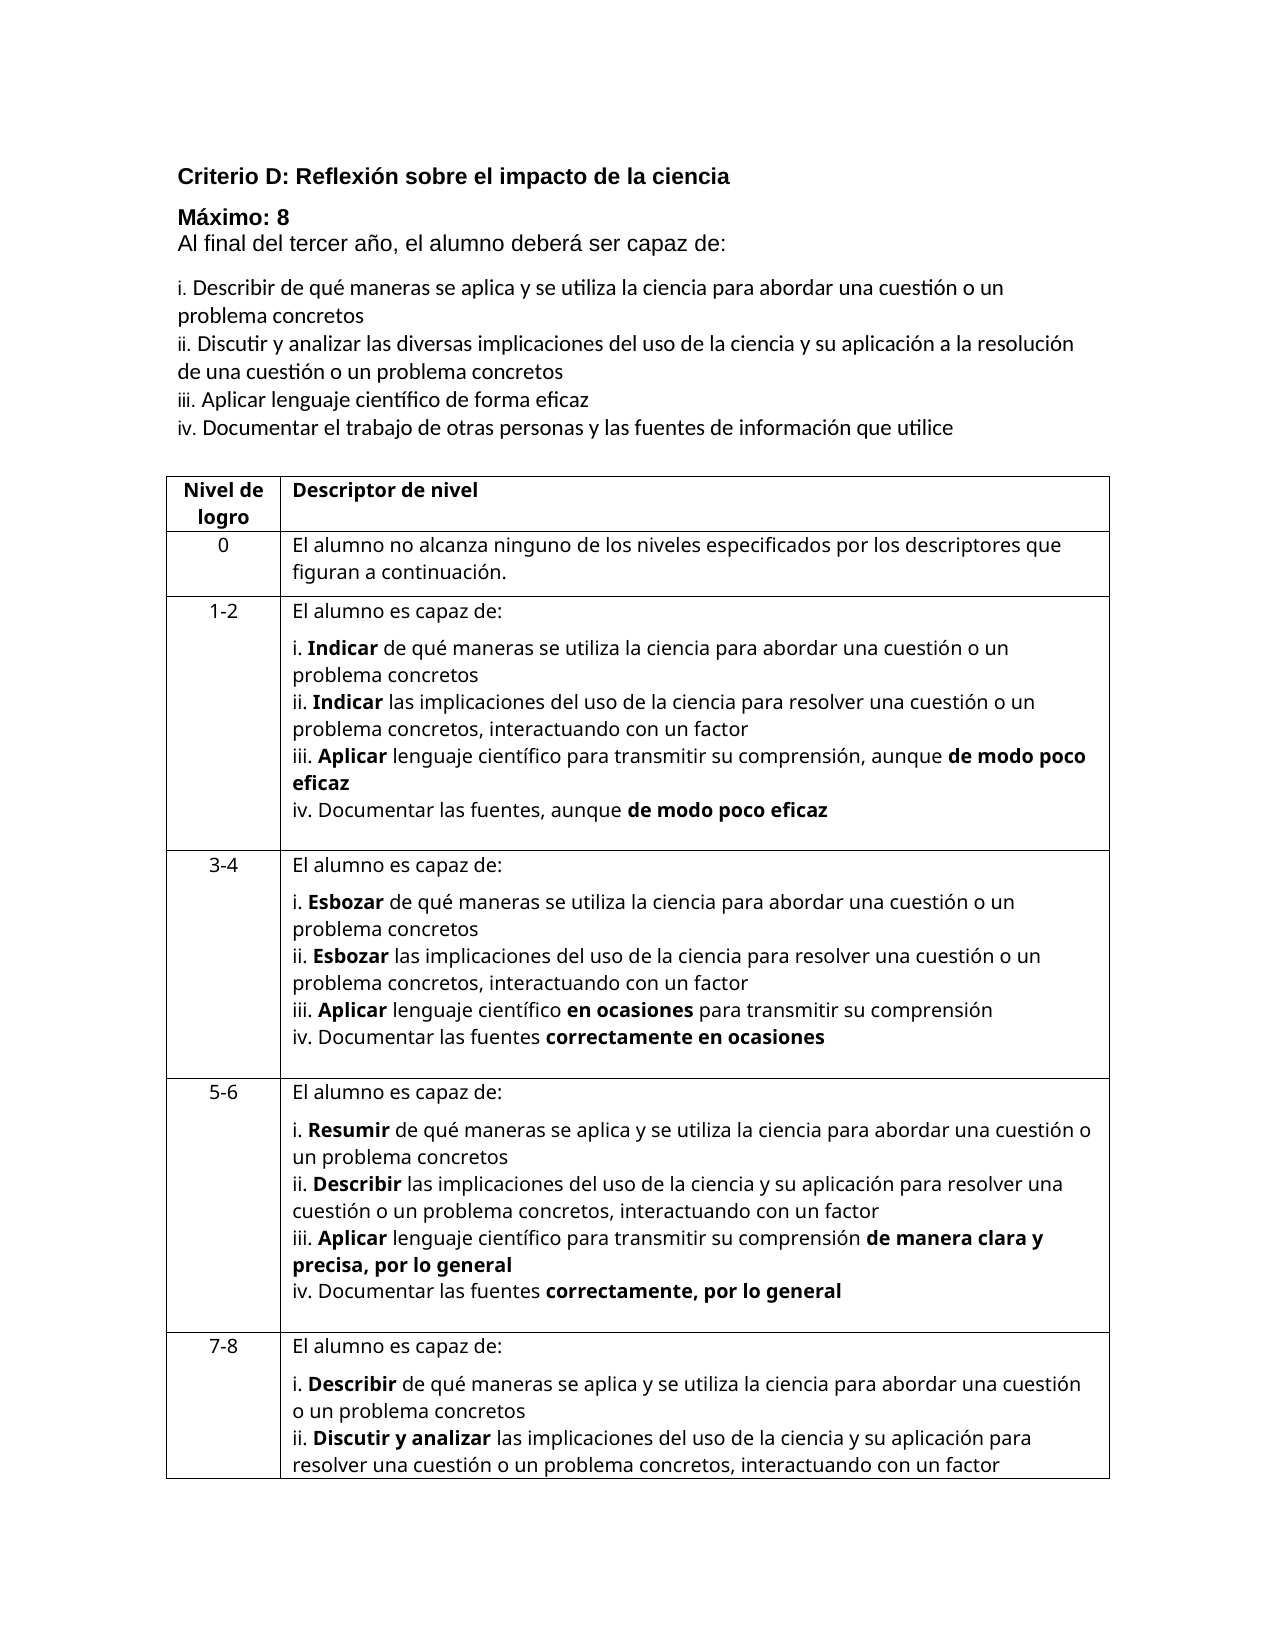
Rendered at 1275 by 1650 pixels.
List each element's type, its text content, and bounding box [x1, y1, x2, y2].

table_cell El alumno no alcanza ninguno de los niveles especificados por los descriptores que figuran a continuación. [281, 532, 1109, 596]
text iii. Aplicar lenguaje científico de forma eficaz [177, 385, 1098, 413]
table_cell 1-2 [167, 597, 280, 850]
text Criterio D: Reflexión sobre el impacto de la ciencia [177, 148, 1098, 189]
table_cell 0 [167, 532, 280, 596]
table_cell 7-8 [167, 1333, 280, 1478]
table_cell 3-4 [167, 851, 280, 1077]
text Máximo: 8 [177, 204, 1098, 230]
text i. Describir de qué maneras se aplica y se utiliza la ciencia para abordar una cuestión o un problema concretos [177, 273, 1098, 329]
table_header Descriptor de nivel [281, 477, 1109, 531]
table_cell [281, 1333, 1109, 1478]
table_cell El alumno es capaz de: i. Indicar de qué maneras se utiliza la ciencia para abordar una cuestión o un problema concretos ii. Indicar las implicaciones del uso de la ciencia para resolver una cuestión o un problema concretos, interactuando con un factor iii. Aplicar lenguaje científico para transmitir su comprensión, aunque de modo poco eficaz iv. Documentar las fuentes, aunque de modo poco eficaz [281, 597, 1109, 850]
table_cell El alumno es capaz de: i. Resumir de qué maneras se aplica y se utiliza la ciencia para abordar una cuestión o un problema concretos ii. Describir las implicaciones del uso de la ciencia y su aplicación para resolver una cuestión o un problema concretos, interactuando con un factor iii. Aplicar lenguaje científico para transmitir su comprensión de manera clara y precisa, por lo general iv. Documentar las fuentes correctamente, por lo general [281, 1079, 1109, 1332]
text iv. Documentar el trabajo de otras personas y las fuentes de información que utilice [177, 413, 1098, 441]
table_cell 5-6 [167, 1079, 280, 1332]
table_header Nivel de logro [167, 477, 280, 531]
text ii. Discutir y analizar las diversas implicaciones del uso de la ciencia y su aplicación a la resolución de una cuestión o un problema concretos [177, 329, 1098, 385]
table_cell El alumno es capaz de: i. Esbozar de qué maneras se utiliza la ciencia para abordar una cuestión o un problema concretos ii. Esbozar las implicaciones del uso de la ciencia para resolver una cuestión o un problema concretos, interactuando con un factor iii. Aplicar lenguaje científico en ocasiones para transmitir su comprensión iv. Documentar las fuentes correctamente en ocasiones [281, 851, 1109, 1077]
text Al final del tercer año, el alumno deberá ser capaz de: [177, 230, 1098, 257]
